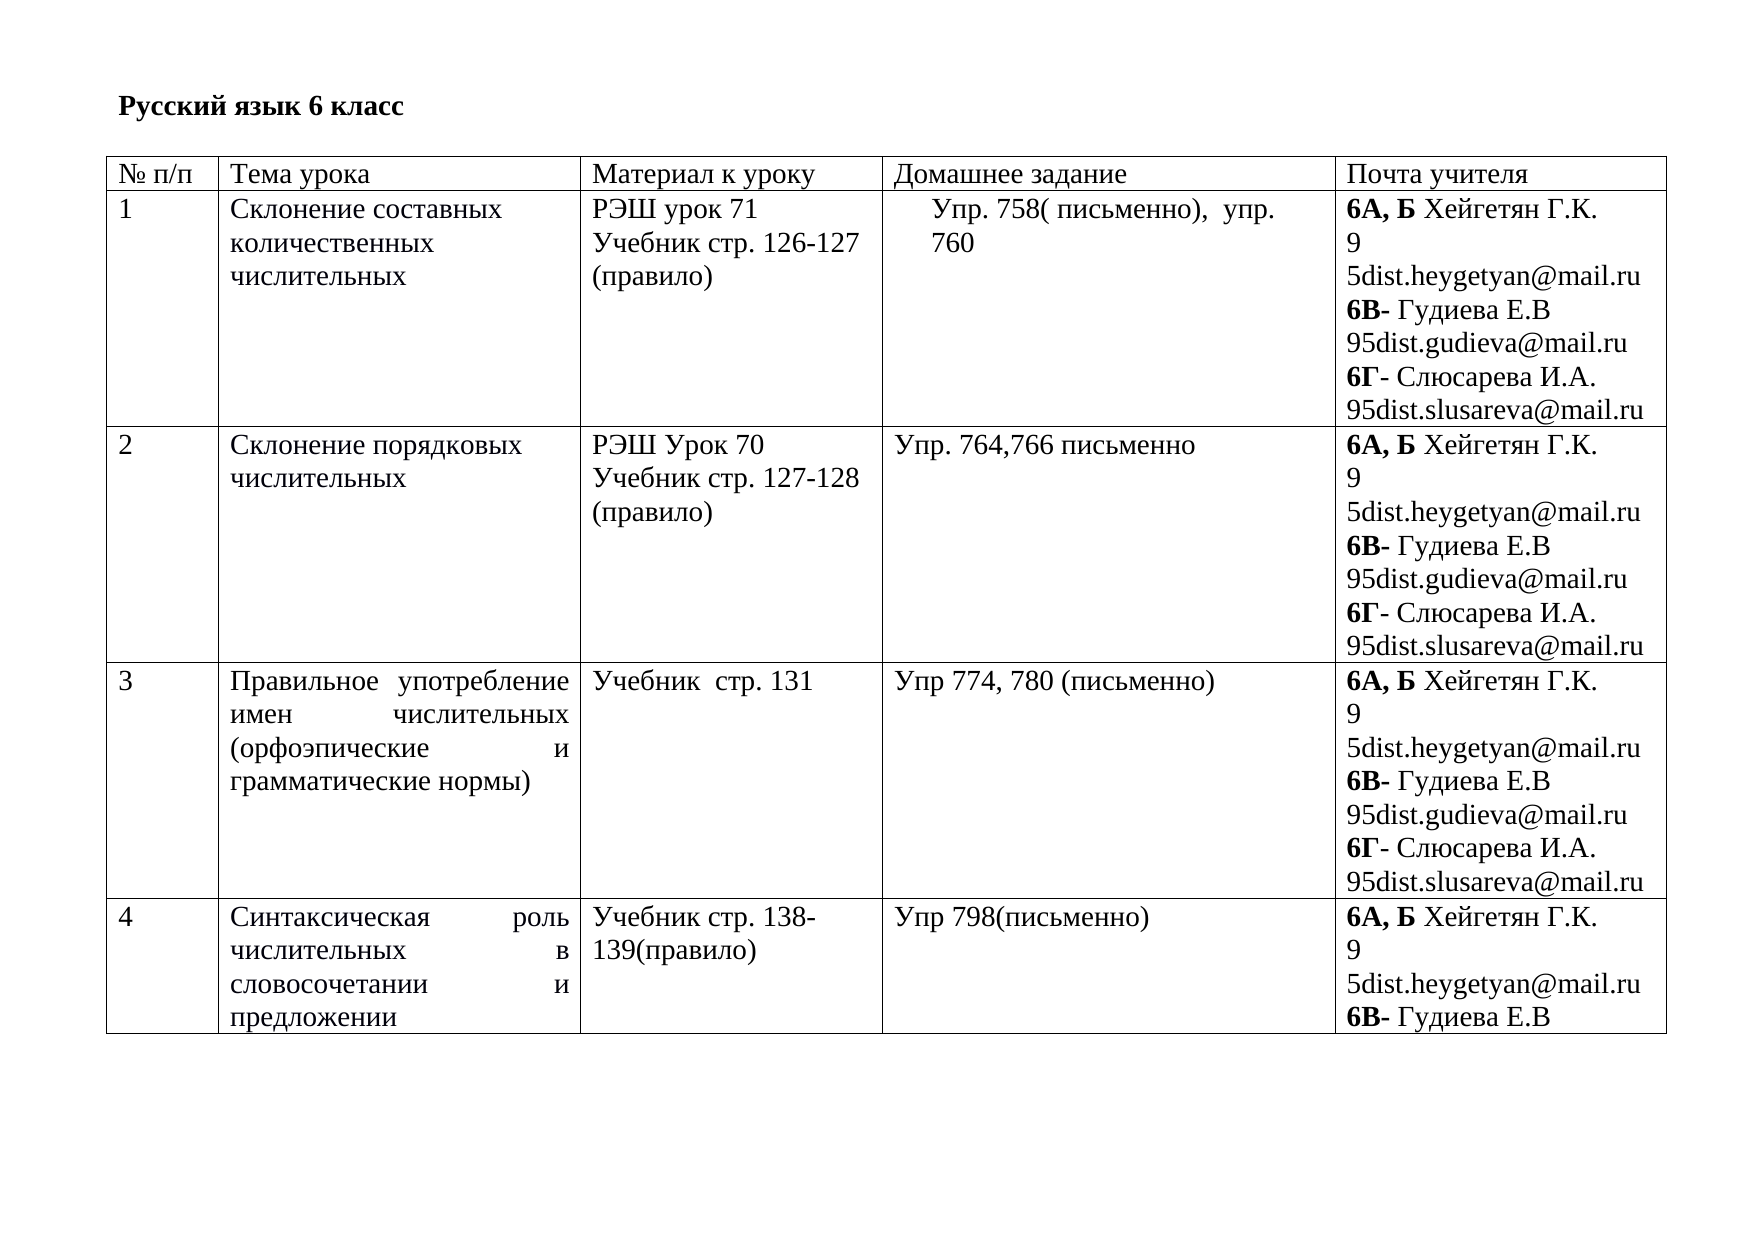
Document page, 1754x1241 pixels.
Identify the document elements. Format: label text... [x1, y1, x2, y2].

table_cell 1 [107, 191, 218, 426]
table_cell 6А, Б Хейгетян Г.К. 95dist.heygetyan@mail.ru 6В- Гудиева Е.В 95dist.gudieva@mail.ru 6Г- Слюсарева И.А. 95dist.slusareva@mail.ru [1336, 663, 1666, 898]
table_cell Упр 798(письменно) [883, 899, 1335, 1033]
table_cell Упр. 764,766 письменно [883, 427, 1335, 662]
table_cell Склонение порядковых числительных [219, 427, 580, 662]
table_header Тема урока [219, 157, 580, 190]
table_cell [581, 899, 882, 1033]
table_header № п/п [107, 157, 218, 190]
table_cell Учебник стр. 131 [581, 663, 882, 898]
table_cell 6А, Б Хейгетян Г.К. 95dist.heygetyan@mail.ru 6В- Гудиева Е.В 95dist.gudieva@mail.ru 6Г- Слюсарева И.А. 95dist.slusareva@mail.ru [1336, 427, 1666, 662]
table_cell 4 [107, 899, 218, 1033]
table_header Материал к уроку [581, 157, 882, 190]
table_cell 3 [107, 663, 218, 898]
table_cell Склонение составных количественных числительных [219, 191, 580, 426]
table_cell Упр 774, 780 (письменно) [883, 663, 1335, 898]
table_cell Упр. 758( письменно), упр. 760 [883, 191, 1335, 426]
table_header Домашнее задание [883, 157, 1335, 190]
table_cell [219, 899, 580, 1033]
table_cell 6А, Б Хейгетян Г.К. 95dist.heygetyan@mail.ru 6В- Гудиева Е.В 95dist.gudieva@mail.ru 6Г- Слюсарева И.А. 95dist.slusareva@mail.ru [1336, 191, 1666, 426]
table_cell 2 [107, 427, 218, 662]
table_cell РЭШ Урок 70 Учебник стр. 127-128 (правило) [581, 427, 882, 662]
text Русский язык 6 класс [118, 88, 1636, 122]
table_header Почта учителя [1336, 157, 1666, 190]
table_cell Правильное употребление имен числительных (орфоэпические и грамматические нормы) [219, 663, 580, 898]
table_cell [1336, 899, 1666, 1033]
table_cell РЭШ урок 71 Учебник стр. 126-127 (правило) [581, 191, 882, 426]
